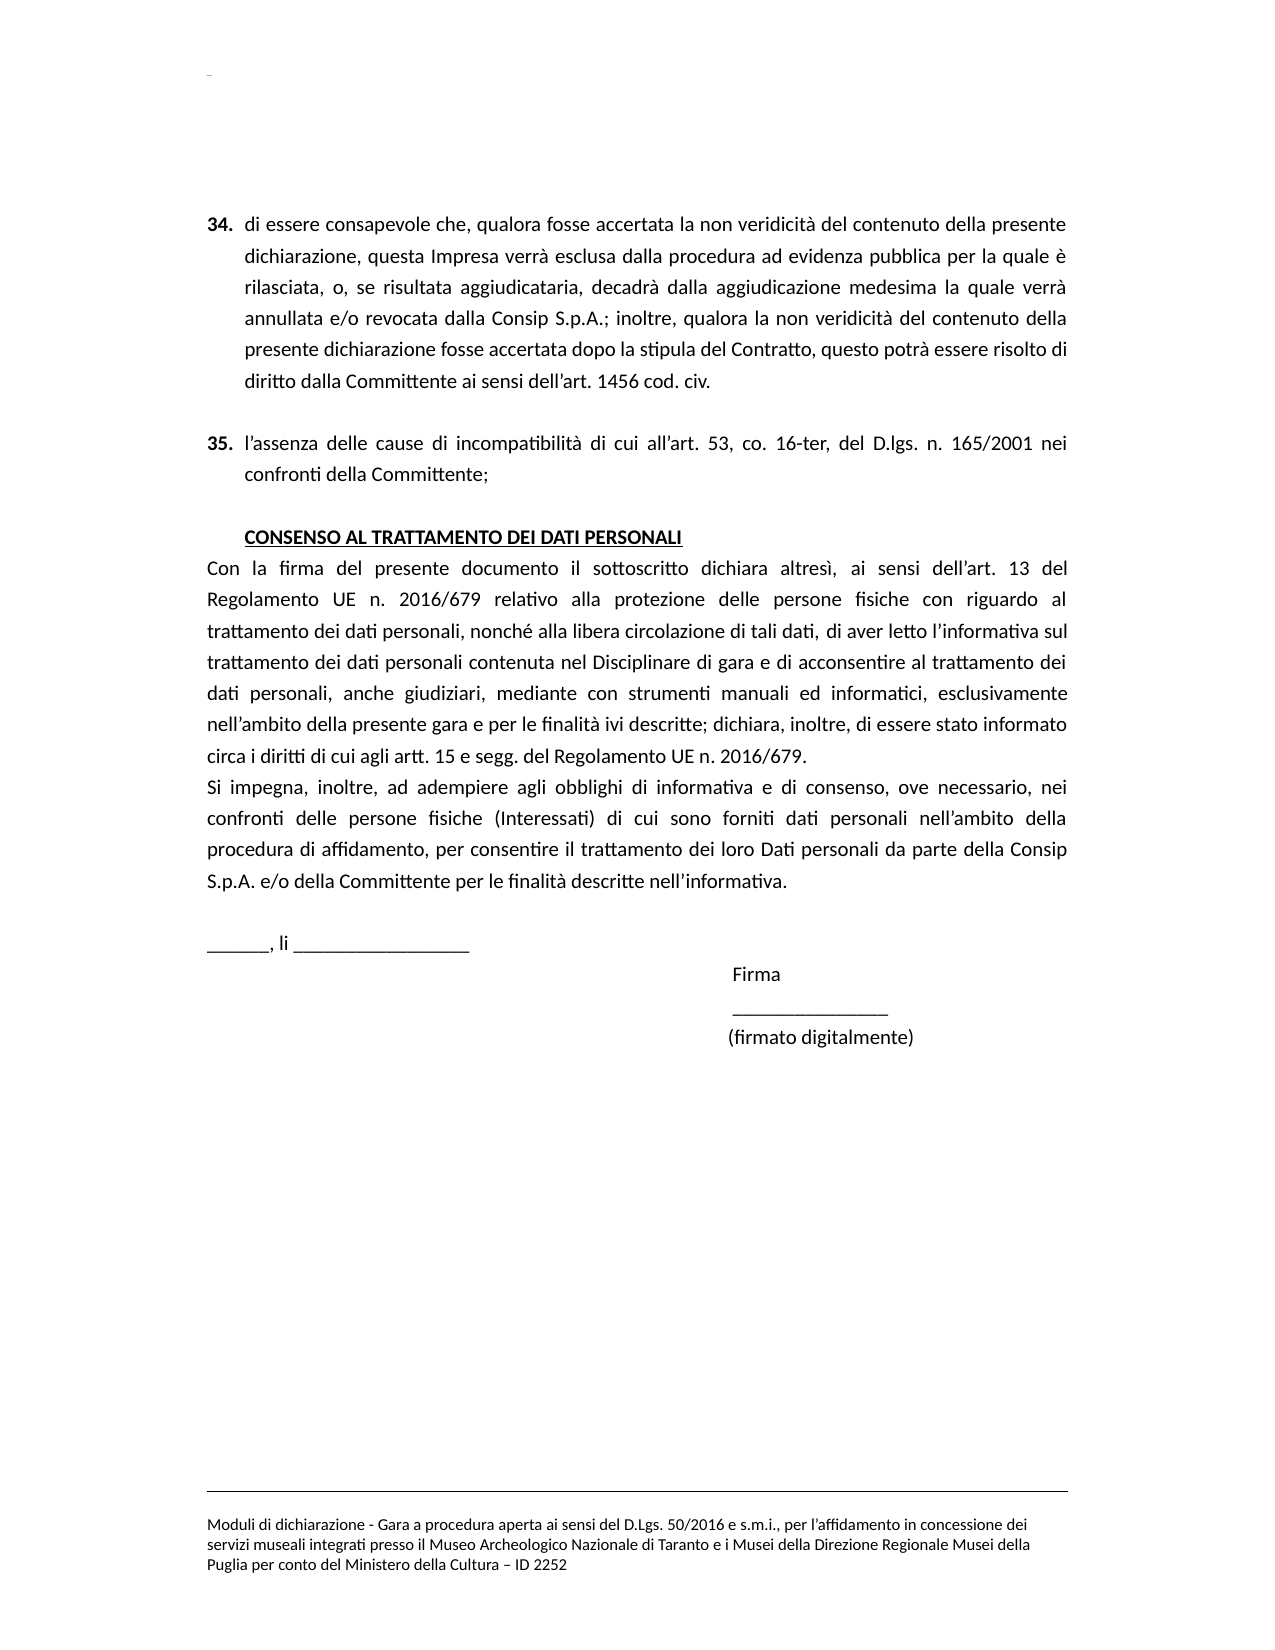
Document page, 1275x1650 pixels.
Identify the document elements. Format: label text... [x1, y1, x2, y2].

text _______________ [207, 988, 1068, 1019]
list CONSENSO AL TRATTAMENTO DEI DATI PERSONALI [244, 519, 1068, 551]
list di essere consapevole che, qualora fosse accertata la non veridicità del contenuto della presente dichiarazione, questa Impresa verrà esclusa dalla procedura ad evidenza pubblica per la quale è rilasciata, o, se risultata aggiudicataria, decadrà dalla aggiudicazione medesima la quale verrà annullata e/o revocata dalla Consip S.p.A.; inoltre, qualora la non veridicità del contenuto della presente dichiarazione fosse accertata dopo la stipula del Contratto, questo potrà essere risolto di diritto dalla Committente ai sensi dell’art. 1456 cod. civ. [207, 207, 1068, 394]
text Firma [263, 957, 1068, 988]
text Con la firma del presente documento il sottoscritto dichiara altresì, ai sensi dell’art. 13 del Regolamento UE n. 2016/679 relativo alla protezione delle persone fisiche con riguardo al trattamento dei dati personali, nonché alla libera circolazione di tali dati, di aver letto l’informativa sul trattamento dei dati personali contenuta nel Disciplinare di gara e di acconsentire al trattamento dei dati personali, anche giudiziari, mediante con strumenti manuali ed informatici, esclusivamente nell’ambito della presente gara e per le finalità ivi descritte; dichiara, inoltre, di essere stato informato circa i diritti di cui agli artt. 15 e segg. del Regolamento UE n. 2016/679. [207, 551, 1068, 769]
text ______, li _________________ [207, 926, 1068, 957]
text (firmato digitalmente) [723, 1019, 1068, 1051]
text Si impegna, inoltre, ad adempiere agli obblighi di informativa e di consenso, ove necessario, nei confronti delle persone fisiche (Interessati) di cui sono forniti dati personali nell’ambito della procedura di affidamento, per consentire il trattamento dei loro Dati personali da parte della Consip S.p.A. e/o della Committente per le finalità descritte nell’informativa. [207, 769, 1068, 894]
list l’assenza delle cause di incompatibilità di cui all’art. 53, co. 16-ter, del D.lgs. n. 165/2001 nei confronti della Committente; [207, 426, 1068, 488]
